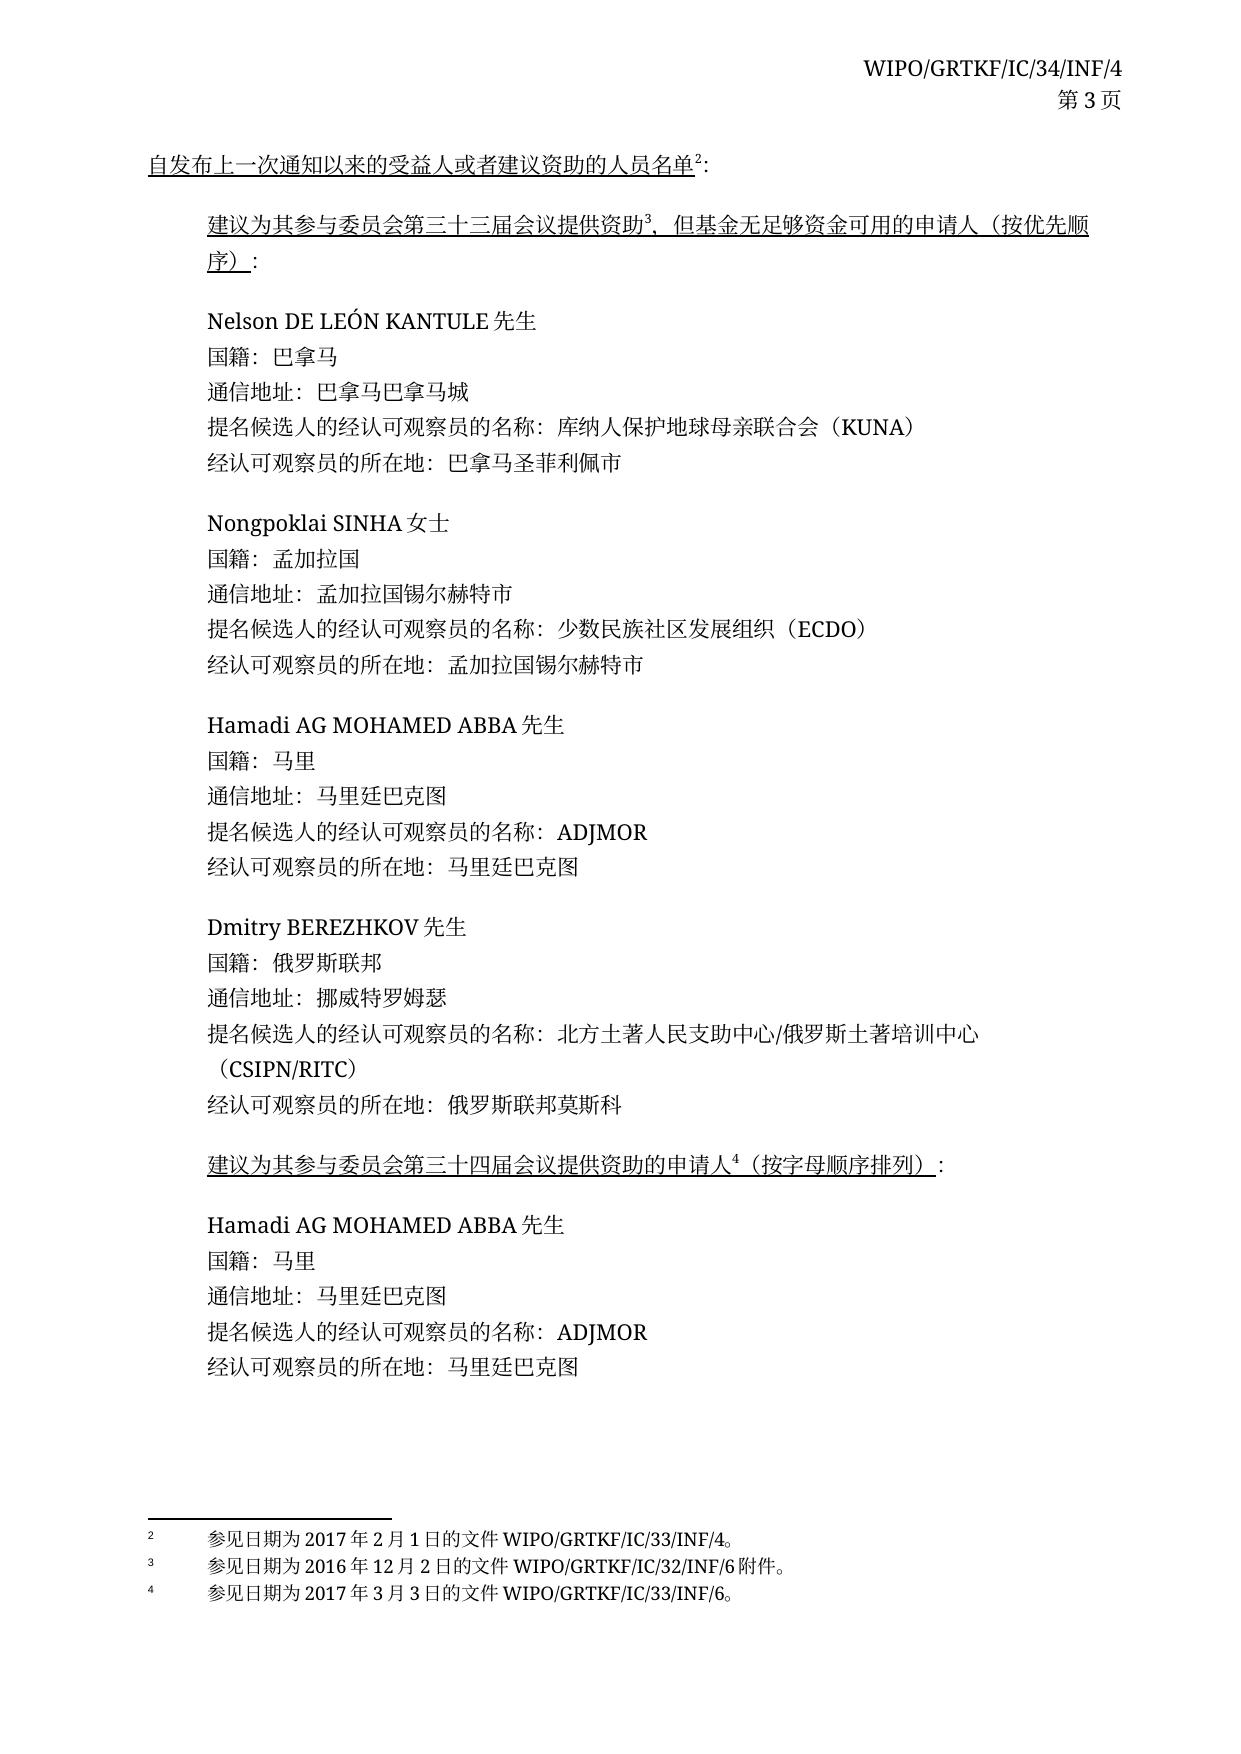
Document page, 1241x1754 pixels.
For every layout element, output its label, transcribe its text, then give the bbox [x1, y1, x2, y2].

text Dmitry BEREZHKOV先生 国籍：俄罗斯联邦 通信地址：挪威特罗姆瑟 提名候选人的经认可观察员的名称：北方土著人民支助中心/俄罗斯土著培训中心（CSIPN/RITC） 经认可观察员的所在地：俄罗斯联邦莫斯科 [207, 907, 1122, 1119]
text 自发布上一次通知以来的受益人或者建议资助的人员名单： [148, 144, 1122, 180]
text Hamadi AG MOHAMED ABBA先生 国籍：马里 通信地址：马里廷巴克图 提名候选人的经认可观察员的名称：ADJMOR 经认可观察员的所在地：马里廷巴克图 [207, 705, 1122, 882]
text Nelson DE LEÓN KANTULE先生 国籍：巴拿马 通信地址：巴拿马巴拿马城 提名候选人的经认可观察员的名称：库纳人保护地球母亲联合会（KUNA） 经认可观察员的所在地：巴拿马圣菲利佩市 [207, 301, 1122, 478]
text Nongpoklai SINHA女士 国籍：孟加拉国 通信地址：孟加拉国锡尔赫特市 提名候选人的经认可观察员的名称：少数民族社区发展组织（ECDO） 经认可观察员的所在地：孟加拉国锡尔赫特市 [207, 503, 1122, 680]
text 建议为其参与委员会第三十四届会议提供资助的申请人（按字母顺序排列）： [207, 1144, 1122, 1180]
text 建议为其参与委员会第三十三届会议提供资助，但基金无足够资金可用的申请人（按优先顺序）： [207, 205, 1122, 276]
text Hamadi AG MOHAMED ABBA先生 国籍：马里 通信地址：马里廷巴克图 提名候选人的经认可观察员的名称：ADJMOR 经认可观察员的所在地：马里廷巴克图 [207, 1205, 1122, 1382]
